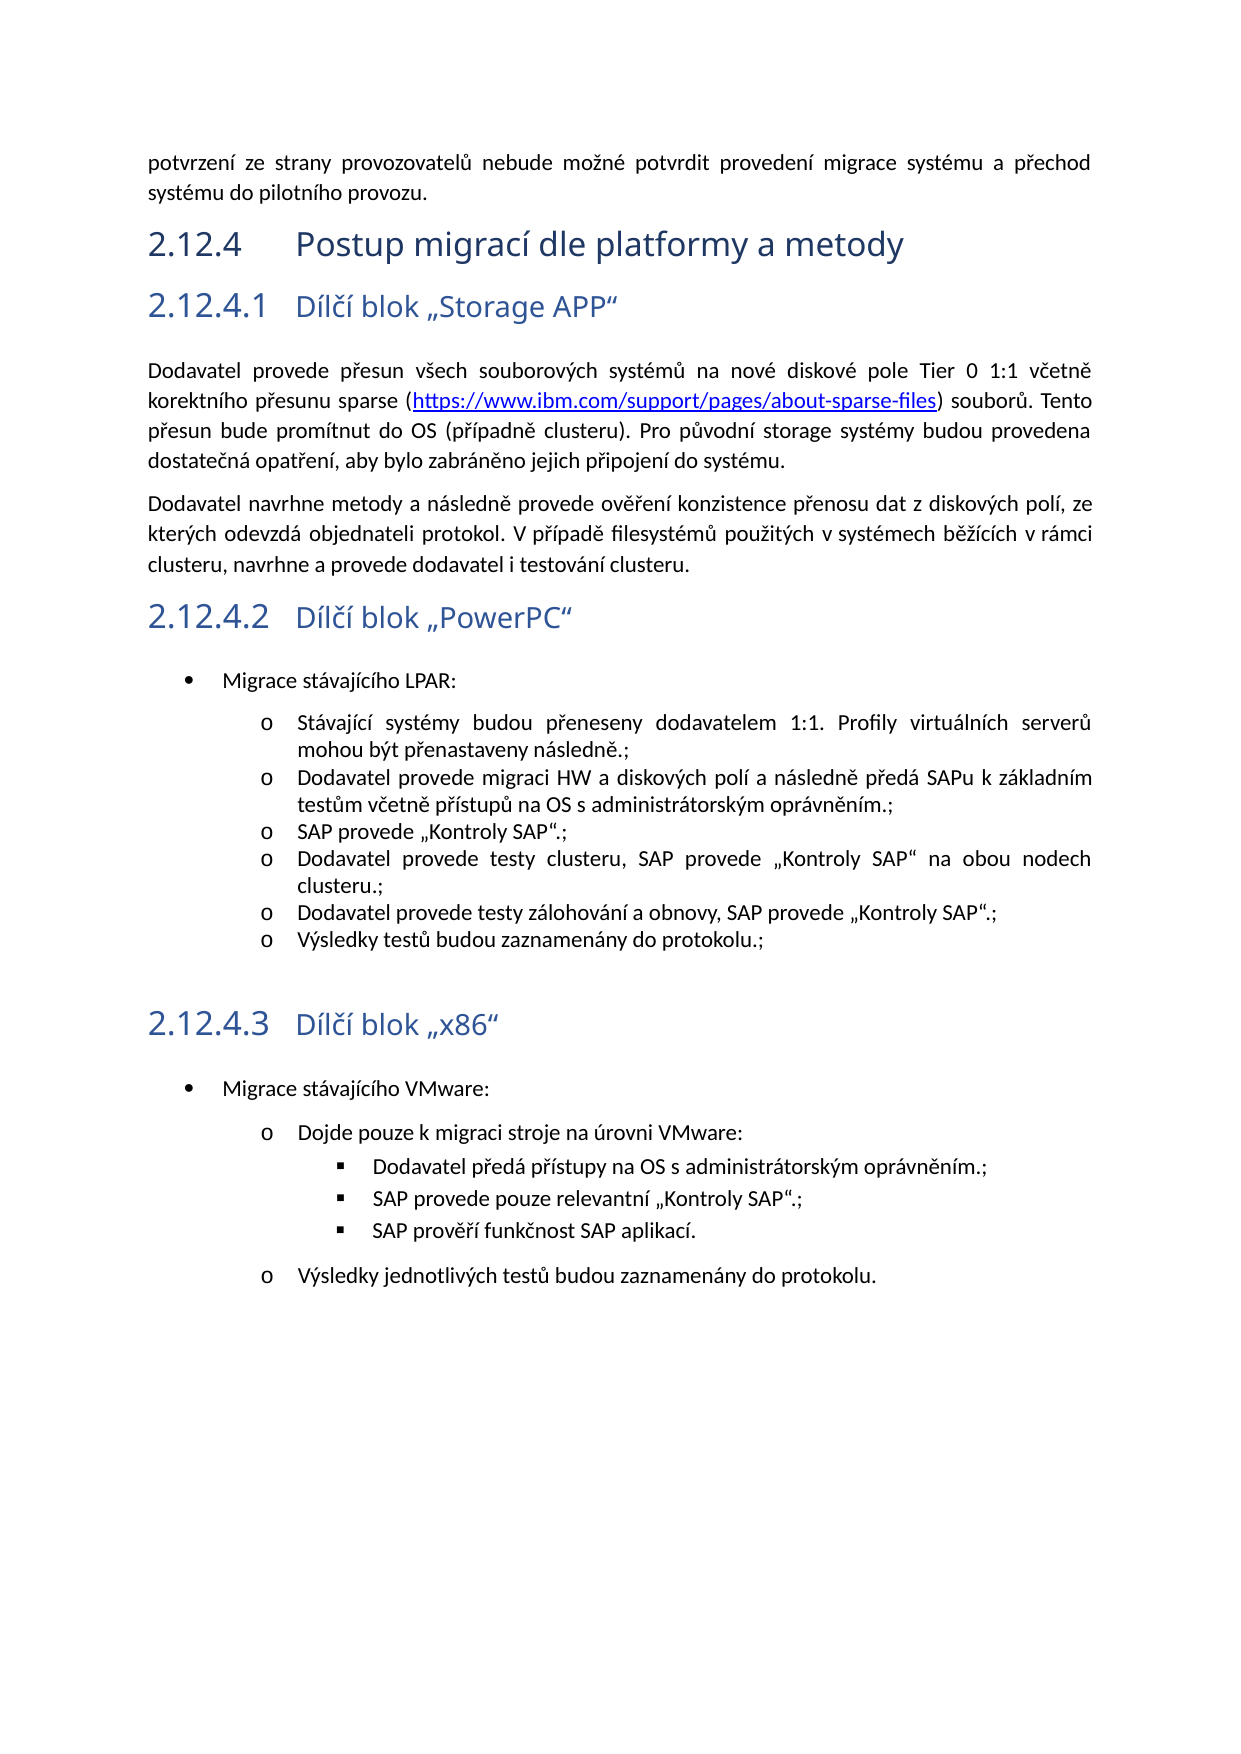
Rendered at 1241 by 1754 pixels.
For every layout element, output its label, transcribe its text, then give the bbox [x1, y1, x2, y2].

text Dodavatel navrhne metody a následně provede ověření konzistence přenosu dat z diskových polí, ze kterých odevzdá objednateli protokol. V případě filesystémů použitých v systémech běžících v rámci clusteru, navrhne a provede dodavatel i testování clusteru. [148, 489, 1093, 578]
list SAP provede pouze relevantní „Kontroly SAP“.; [335, 1184, 1093, 1212]
list Dodavatel provede migraci HW a diskových polí a následně předá SAPu k základním testům včetně přístupů na OS s administrátorským oprávněním.; [260, 763, 1093, 817]
list Dodavatel předá přístupy na OS s administrátorským oprávněním.; [335, 1152, 1093, 1180]
subtitle Dílčí blok „Storage APP“ [148, 282, 1093, 327]
list Migrace stávajícího LPAR: [185, 666, 1093, 694]
list Dodavatel provede testy zálohování a obnovy, SAP provede „Kontroly SAP“.; [260, 899, 1093, 926]
subtitle Postup migrací dle platformy a metody [148, 221, 1093, 266]
subtitle Dílčí blok „x86“ [148, 1000, 1093, 1045]
list Výsledky jednotlivých testů budou zaznamenány do protokolu. [260, 1261, 1093, 1290]
text Dodavatel provede přesun všech souborových systémů na nové diskové pole Tier 0 1:1 včetně korektního přesunu sparse (https://www.ibm.com/support/pages/about-sparse-files) souborů. Tento přesun bude promítnut do OS (případně clusteru). Pro původní storage systémy budou provedena dostatečná opatření, aby bylo zabráněno jejich připojení do systému. [148, 356, 1093, 474]
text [148, 148, 1093, 206]
list Stávající systémy budou přeneseny dodavatelem 1:1. Profily virtuálních serverů mohou být přenastaveny následně.; [260, 709, 1093, 763]
list SAP provede „Kontroly SAP“.; [260, 817, 1093, 844]
list Výsledky testů budou zaznamenány do protokolu.; [260, 926, 1093, 953]
list Dojde pouze k migraci stroje na úrovni VMware: [260, 1118, 1093, 1147]
subtitle Dílčí blok „PowerPC“ [148, 592, 1093, 638]
list Migrace stávajícího VMware: [185, 1074, 1093, 1102]
list SAP prověří funkčnost SAP aplikací. [335, 1216, 1093, 1244]
list Dodavatel provede testy clusteru, SAP provede „Kontroly SAP“ na obou nodech clusteru.; [260, 844, 1093, 899]
